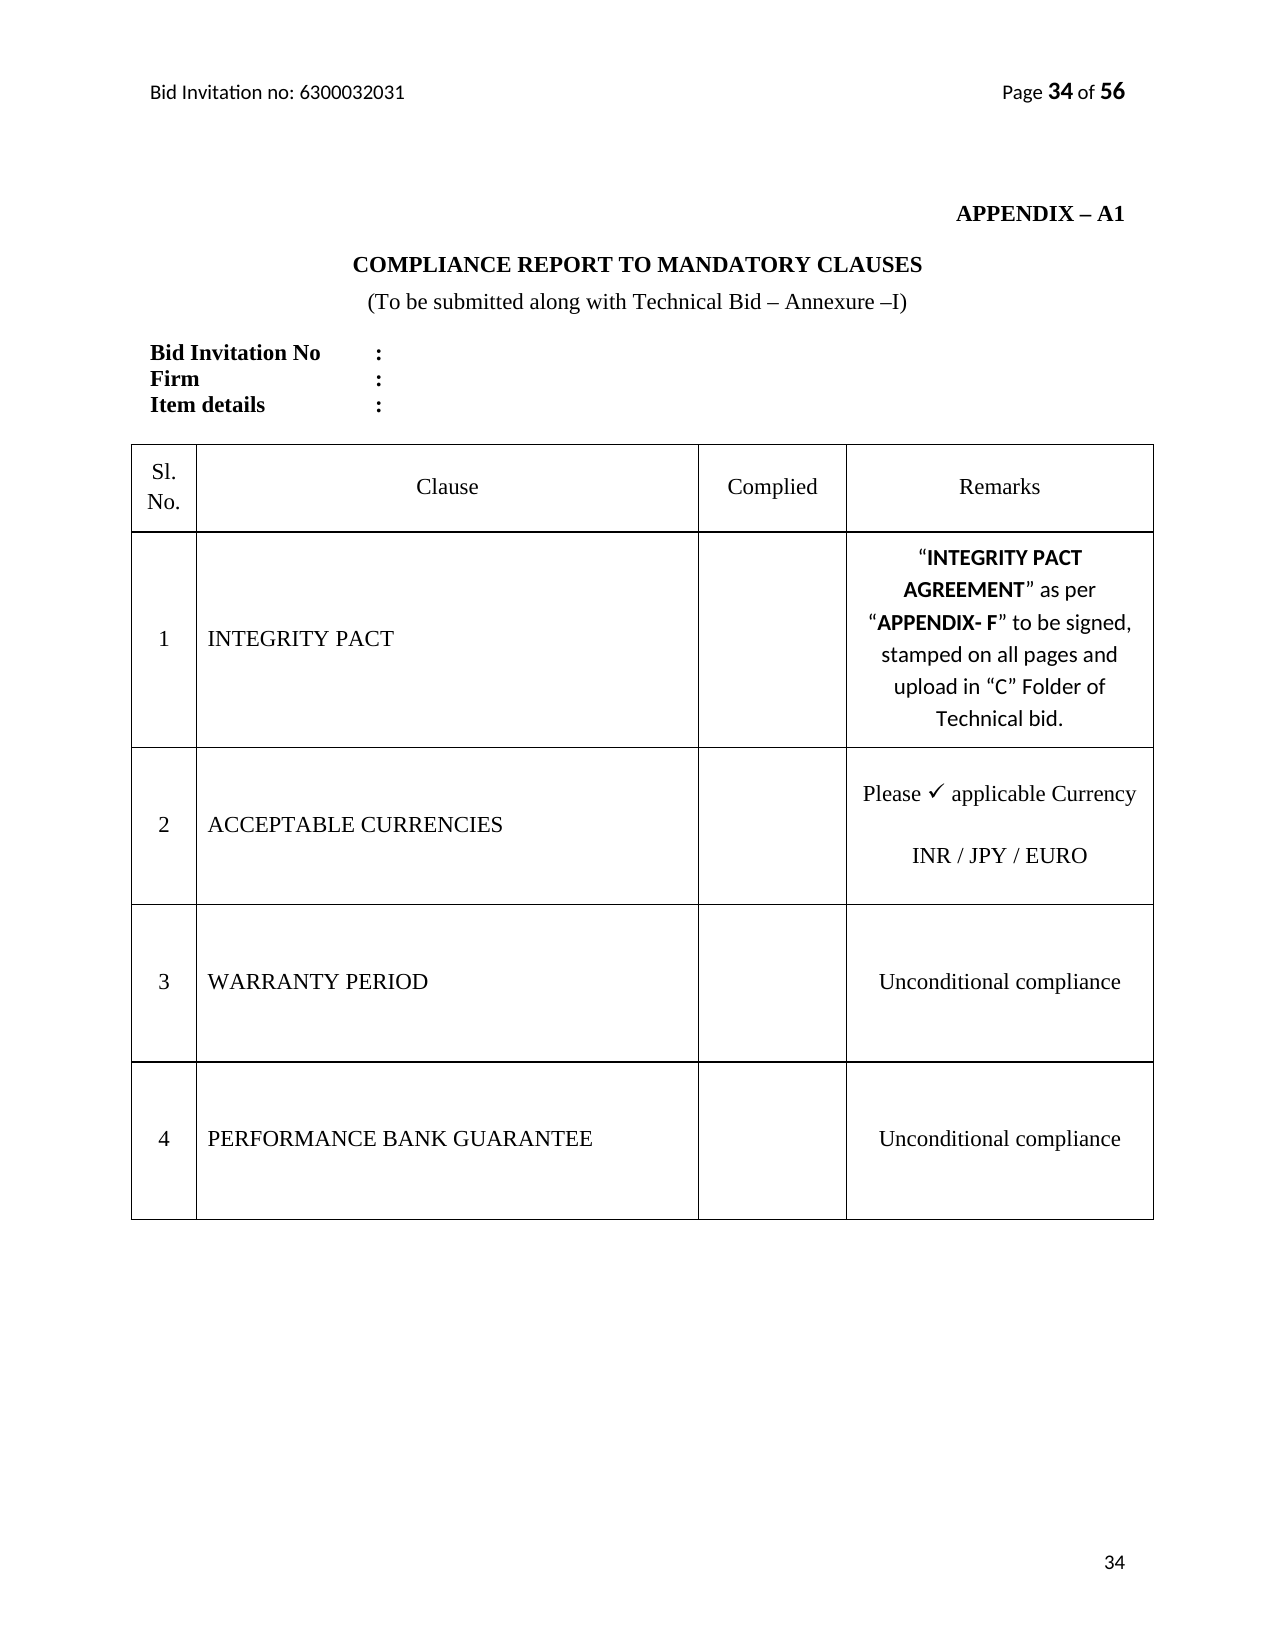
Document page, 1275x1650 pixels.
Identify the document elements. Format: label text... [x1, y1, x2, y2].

table_cell [699, 905, 846, 1061]
table_cell ACCEPTABLE CURRENCIES [197, 748, 698, 904]
table_header Clause [197, 445, 698, 531]
table_cell 3 [132, 905, 196, 1061]
text APPENDIX – A1 [150, 200, 1125, 226]
subtitle COMPLIANCE REPORT TO MANDATORY CLAUSES [150, 251, 1125, 278]
table_cell 2 [132, 748, 196, 904]
table_header Remarks [847, 445, 1153, 531]
table_header Sl. No. [132, 445, 196, 531]
table_cell PERFORMANCE BANK GUARANTEE [197, 1063, 698, 1218]
table_header Complied [699, 445, 846, 531]
table_cell [699, 1063, 846, 1218]
text (To be submitted along with Technical Bid – Annexure –I) [150, 288, 1125, 314]
text Bid Invitation No : [150, 339, 1125, 365]
table_cell [699, 748, 846, 904]
table_cell INTEGRITY PACT [197, 533, 698, 747]
table_cell WARRANTY PERIOD [197, 905, 698, 1061]
table_cell 4 [132, 1063, 196, 1218]
table_cell [699, 533, 846, 747]
text Item details : [150, 391, 1125, 418]
text Firm : [150, 365, 1125, 391]
table_cell Unconditional compliance [847, 905, 1153, 1061]
table_cell 1 [132, 533, 196, 747]
table_cell “INTEGRITY PACT AGREEMENT” as per “APPENDIX- F” to be signed, stamped on all pages and upload in “C” Folder of Technical bid. [847, 533, 1153, 747]
table_cell Unconditional compliance [847, 1063, 1153, 1218]
table_cell Please applicable Currency INR / JPY / EURO [847, 748, 1153, 904]
